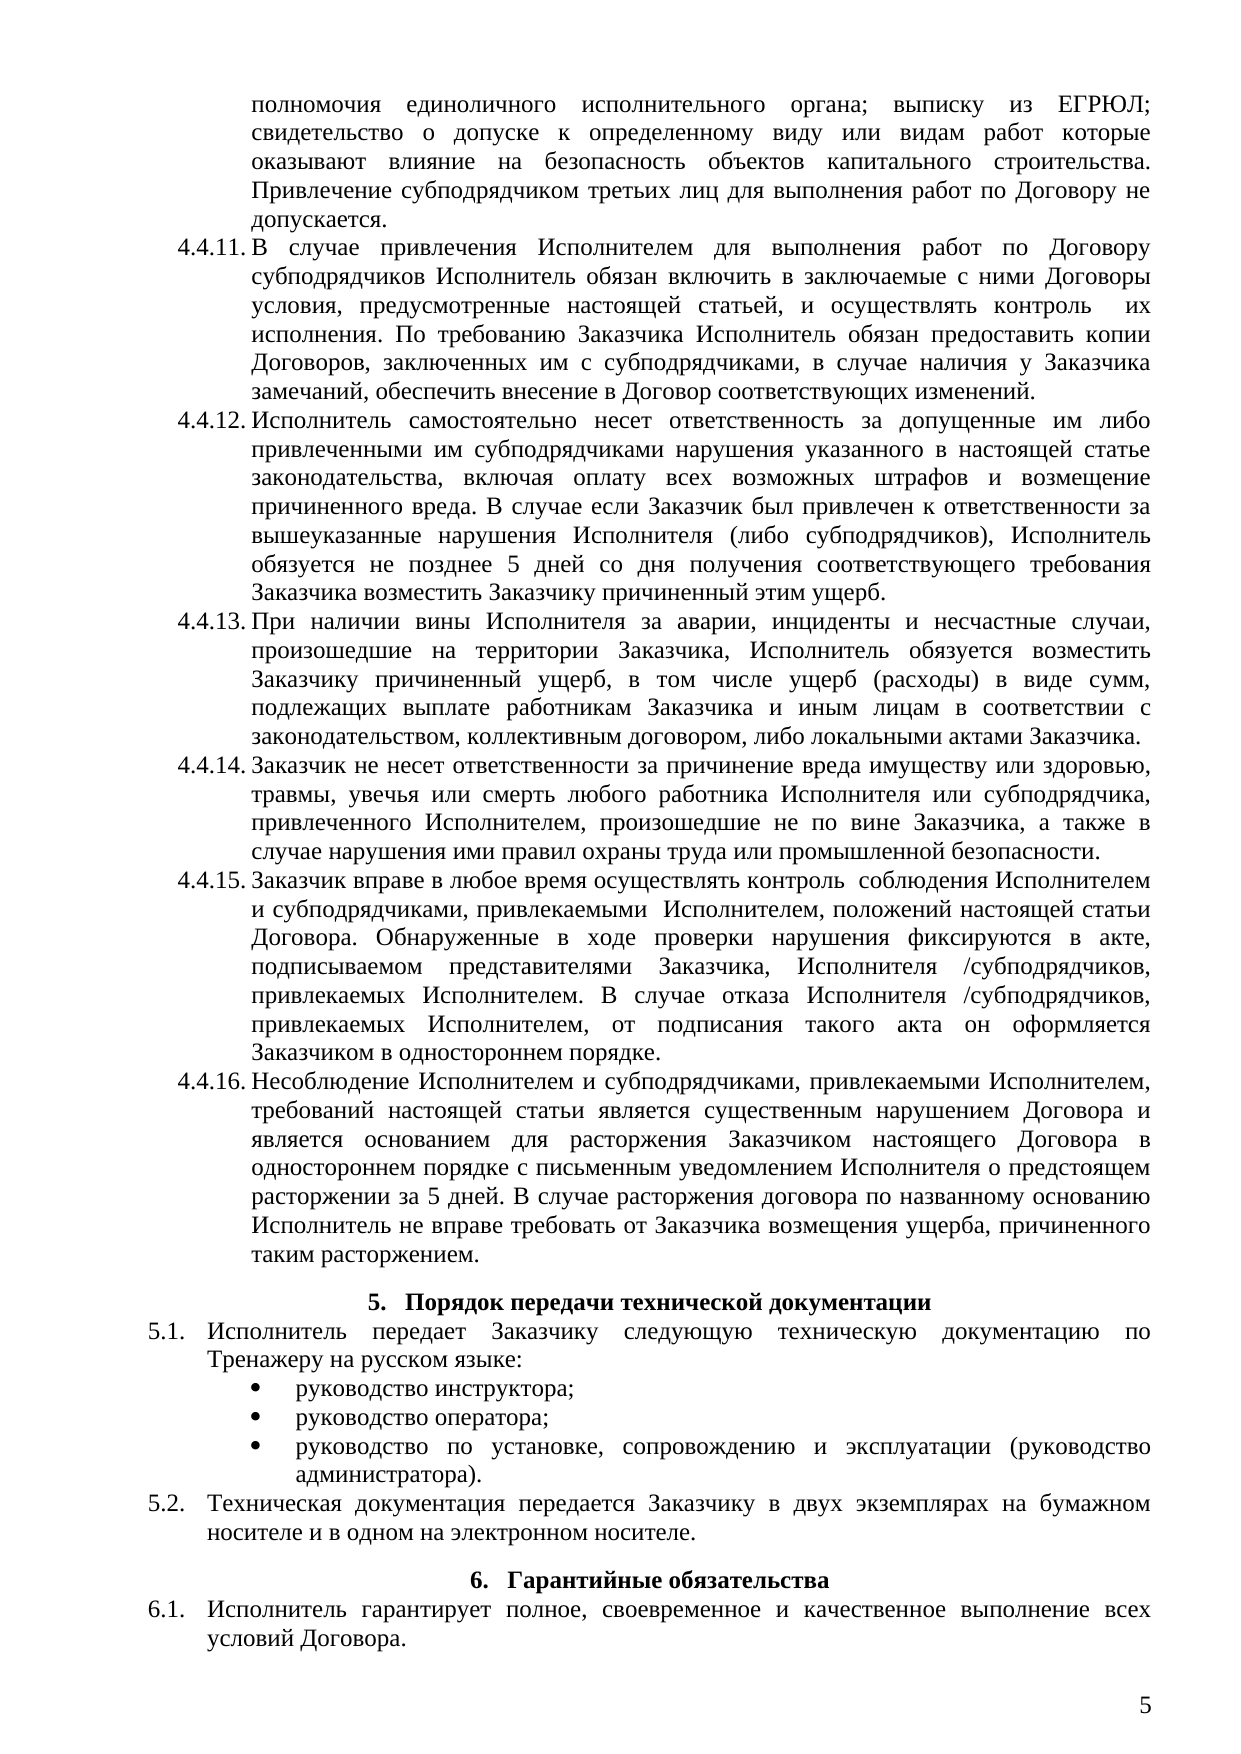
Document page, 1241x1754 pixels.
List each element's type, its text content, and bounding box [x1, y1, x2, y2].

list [177, 89, 1152, 232]
list В случае привлечения Исполнителем для выполнения работ по Договору субподрядчиков Исполнитель обязан включить в заключаемые с ними Договоры условия, предусмотренные настоящей статьей, и осуществлять контроль их исполнения. По требованию Заказчика Исполнитель обязан предоставить копии Договоров, заключенных им с субподрядчиками, в случае наличия у Заказчика замечаний, обеспечить внесение в Договор соответствующих изменений. [177, 232, 1152, 405]
list Исполнитель гарантирует полное, своевременное и качественное выполнение всех условий Договора. [148, 1594, 1152, 1652]
list руководство инструктора; [251, 1373, 1152, 1402]
list Гарантийные обязательства [148, 1566, 1152, 1594]
list Заказчик вправе в любое время осуществлять контроль соблюдения Исполнителем и субподрядчиками, привлекаемыми Исполнителем, положений настоящей статьи Договора. Обнаруженные в ходе проверки нарушения фиксируются в акте, подписываемом представителями Заказчика, Исполнителя /субподрядчиков, привлекаемых Исполнителем. В случае отказа Исполнителя /субподрядчиков, привлекаемых Исполнителем, от подписания такого акта он оформляется Заказчиком в одностороннем порядке. [177, 865, 1152, 1066]
list Несоблюдение Исполнителем и субподрядчиками, привлекаемыми Исполнителем, требований настоящей статьи является существенным нарушением Договора и является основанием для расторжения Заказчиком настоящего Договора в одностороннем порядке с письменным уведомлением Исполнителя о предстоящем расторжении за 5 дней. В случае расторжения договора по названному основанию Исполнитель не вправе требовать от Заказчика возмещения ущерба, причиненного таким расторжением. [177, 1066, 1152, 1267]
list Техническая документация передается Заказчику в двух экземплярах на бумажном носителе и в одном на электронном носителе. [148, 1488, 1152, 1546]
list Порядок передачи технической документации [148, 1287, 1152, 1316]
list руководство по установке, сопровождению и эксплуатации (руководство администратора). [251, 1431, 1152, 1488]
list Исполнитель передает Заказчику следующую техническую документацию по Тренажеру на русском языке: [148, 1316, 1152, 1373]
list Исполнитель самостоятельно несет ответственность за допущенные им либо привлеченными им субподрядчиками нарушения указанного в настоящей статье законодательства, включая оплату всех возможных штрафов и возмещение причиненного вреда. В случае если Заказчик был привлечен к ответственности за вышеуказанные нарушения Исполнителя (либо субподрядчиков), Исполнитель обязуется не позднее 5 дней со дня получения соответствующего требования Заказчика возместить Заказчику причиненный этим ущерб. [177, 405, 1152, 606]
list При наличии вины Исполнителя за аварии, инциденты и несчастные случаи, произошедшие на территории Заказчика, Исполнитель обязуется возместить Заказчику причиненный ущерб, в том числе ущерб (расходы) в виде сумм, подлежащих выплате работникам Заказчика и иным лицам в соответствии с законодательством, коллективным договором, либо локальными актами Заказчика. [177, 606, 1152, 750]
list руководство оператора; [251, 1402, 1152, 1431]
list Заказчик не несет ответственности за причинение вреда имуществу или здоровью, травмы, увечья или смерть любого работника Исполнителя или субподрядчика, привлеченного Исполнителем, произошедшие не по вине Заказчика, а также в случае нарушения ими правил охраны труда или промышленной безопасности. [177, 750, 1152, 865]
